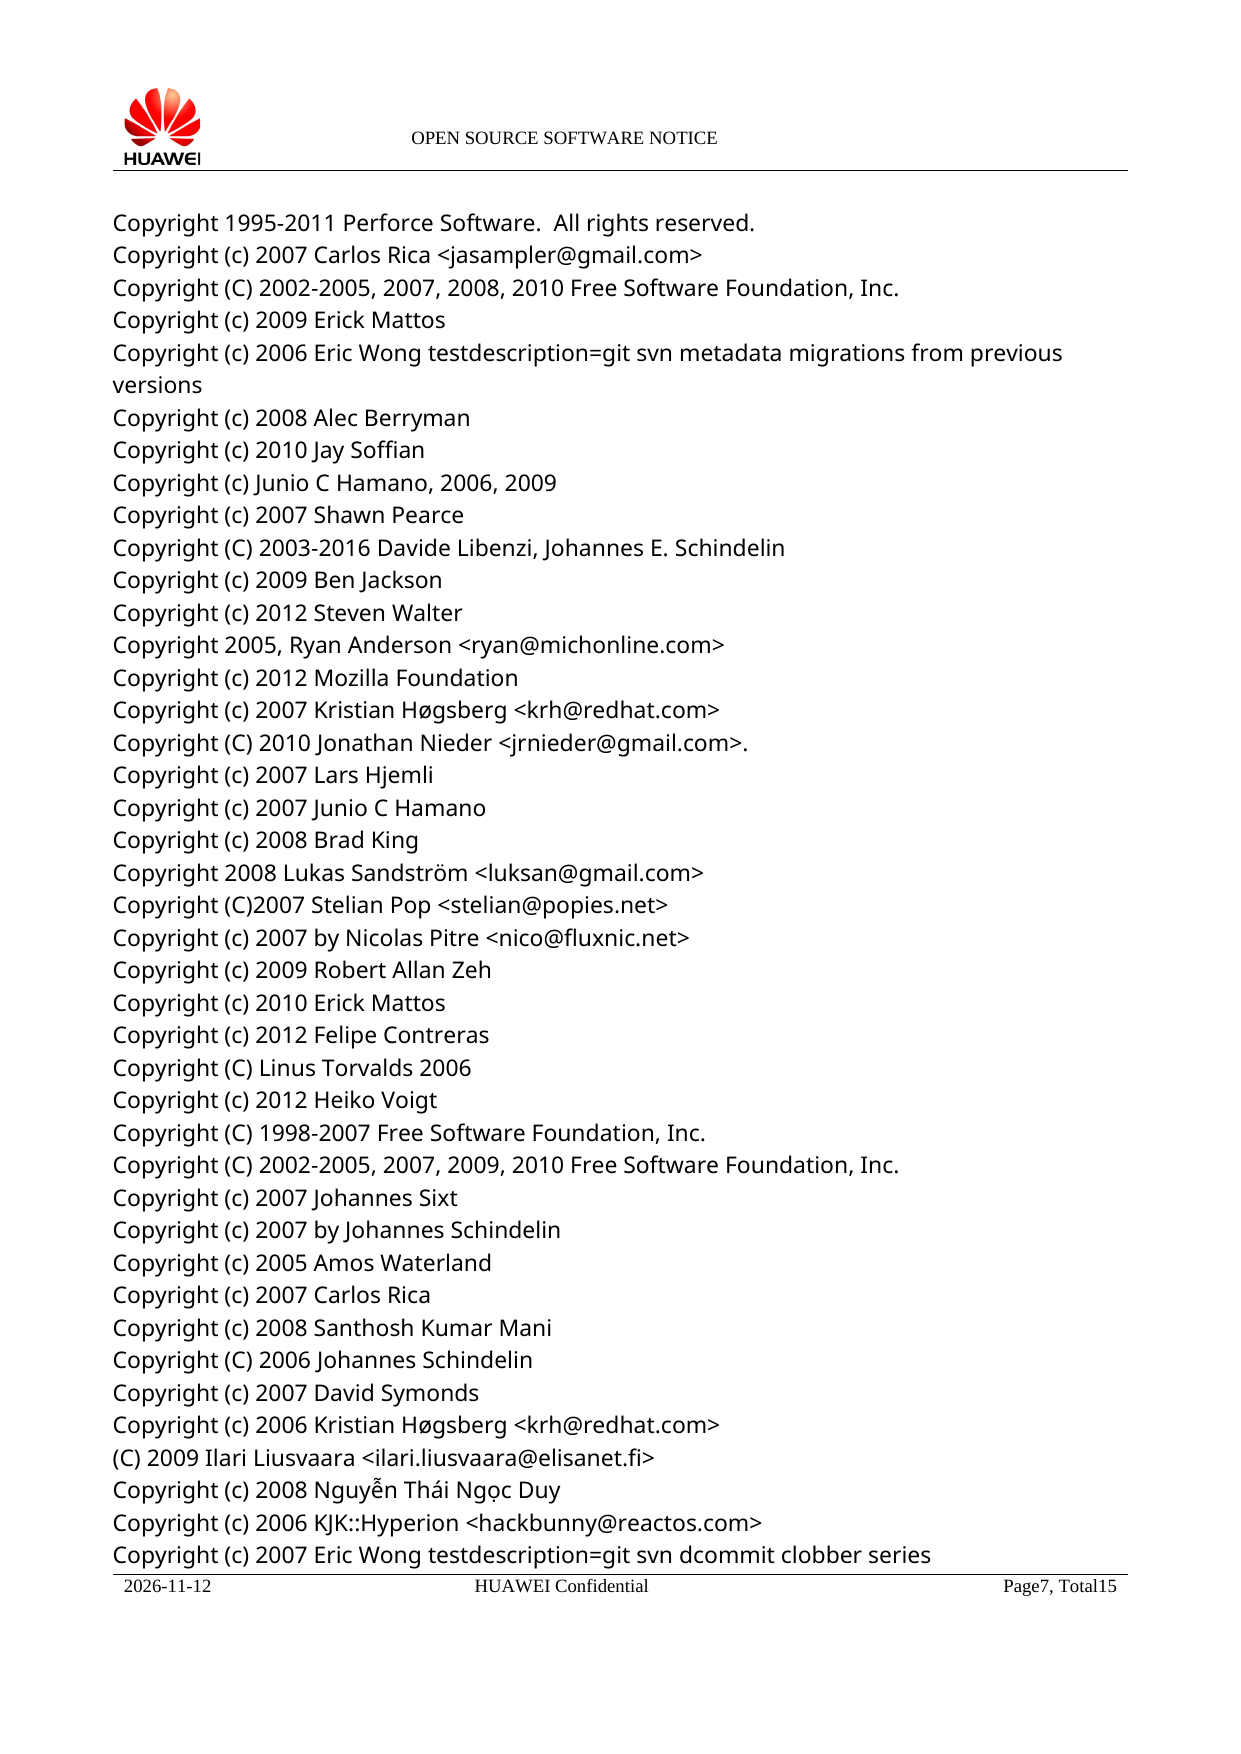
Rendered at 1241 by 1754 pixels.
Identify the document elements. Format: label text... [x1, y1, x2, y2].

picture [124, 88, 201, 165]
